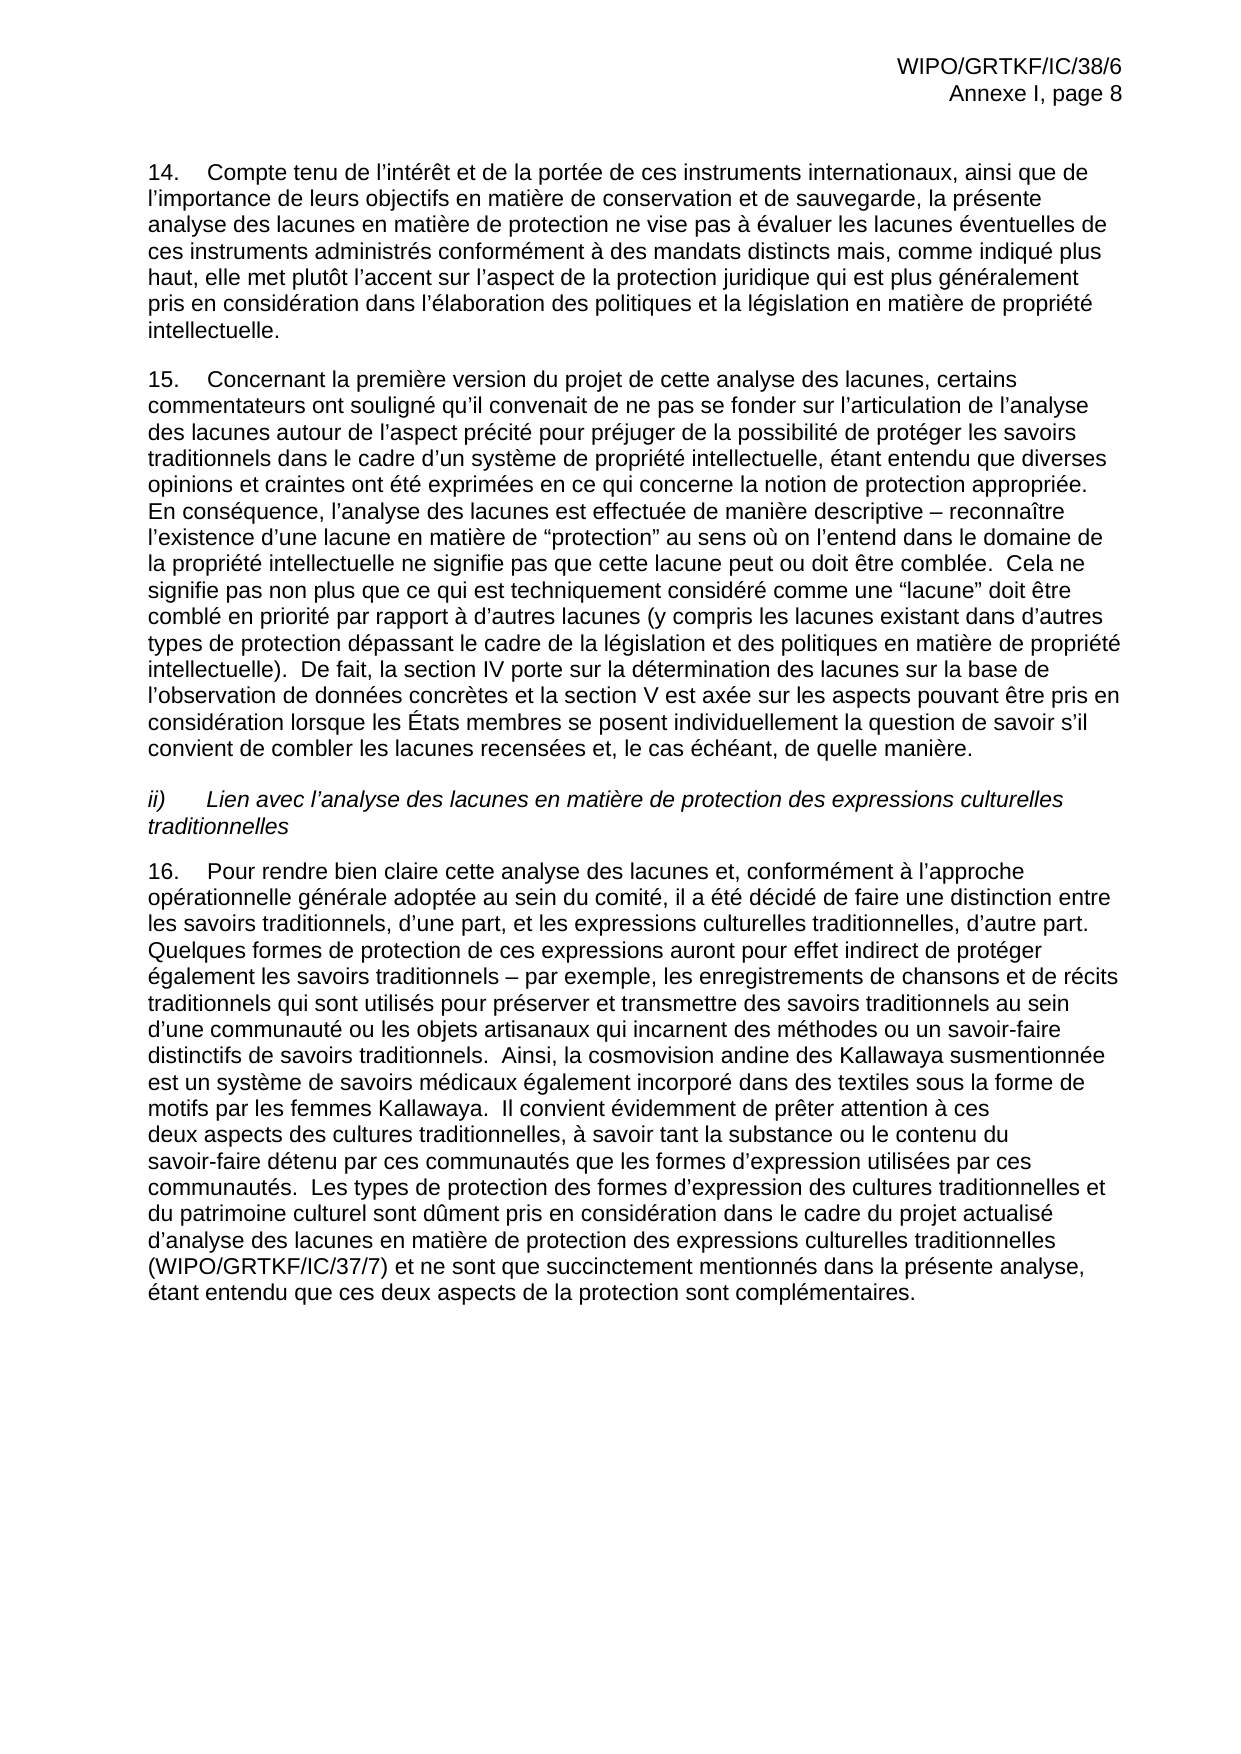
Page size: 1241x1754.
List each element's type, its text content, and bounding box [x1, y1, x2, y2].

text Compte tenu de l’intérêt et de la portée de ces instruments internationaux, ainsi que de l’importance de leurs objectifs en matière de conservation et de sauvegarde, la présente analyse des lacunes en matière de protection ne vise pas à évaluer les lacunes éventuelles de ces instruments administrés conformément à des mandats distincts mais, comme indiqué plus haut, elle met plutôt l’accent sur l’aspect de la protection juridique qui est plus généralement pris en considération dans l’élaboration des politiques et la législation en matière de propriété intellectuelle. [148, 158, 1122, 343]
text Concernant la première version du projet de cette analyse des lacunes, certains commentateurs ont souligné qu’il convenait de ne pas se fonder sur l’articulation de l’analyse des lacunes autour de l’aspect précité pour préjuger de la possibilité de protéger les savoirs traditionnels dans le cadre d’un système de propriété intellectuelle, étant entendu que diverses opinions et craintes ont été exprimées en ce qui concerne la notion de protection appropriée. En conséquence, l’analyse des lacunes est effectuée de manière descriptive – reconnaître l’existence d’une lacune en matière de “protection” au sens où on l’entend dans le domaine de la propriété intellectuelle ne signifie pas que cette lacune peut ou doit être comblée. Cela ne signifie pas non plus que ce qui est techniquement considéré comme une “lacune” doit être comblé en priorité par rapport à d’autres lacunes (y compris les lacunes existant dans d’autres types de protection dépassant le cadre de la législation et des politiques en matière de propriété intellectuelle). De fait, la section IV porte sur la détermination des lacunes sur la base de l’observation de données concrètes et la section V est axée sur les aspects pouvant être pris en considération lorsque les États membres se posent individuellement la question de savoir s’il convient de combler les lacunes recensées et, le cas échéant, de quelle manière. [148, 366, 1122, 761]
subtitle ii) Lien avec l’analyse des lacunes en matière de protection des expressions culturelles traditionnelles [148, 786, 1122, 839]
text Pour rendre bien claire cette analyse des lacunes et, conformément à l’approche opérationnelle générale adoptée au sein du comité, il a été décidé de faire une distinction entre les savoirs traditionnels, d’une part, et les expressions culturelles traditionnelles, d’autre part. Quelques formes de protection de ces expressions auront pour effet indirect de protéger également les savoirs traditionnels – par exemple, les enregistrements de chansons et de récits traditionnels qui sont utilisés pour préserver et transmettre des savoirs traditionnels au sein d’une communauté ou les objets artisanaux qui incarnent des méthodes ou un savoir-faire distinctifs de savoirs traditionnels. Ainsi, la cosmovision andine des Kallawaya susmentionnée est un système de savoirs médicaux également incorporé dans des textiles sous la forme de motifs par les femmes Kallawaya. Il convient évidemment de prêter attention à ces deux aspects des cultures traditionnelles, à savoir tant la substance ou le contenu du savoir-faire détenu par ces communautés que les formes d’expression utilisées par ces communautés. Les types de protection des formes d’expression des cultures traditionnelles et du patrimoine culturel sont dûment pris en considération dans le cadre du projet actualisé d’analyse des lacunes en matière de protection des expressions culturelles traditionnelles (WIPO/GRTKF/IC/37/7) et ne sont que succinctement mentionnés dans la présente analyse, étant entendu que ces deux aspects de la protection sont complémentaires. [148, 858, 1122, 1306]
